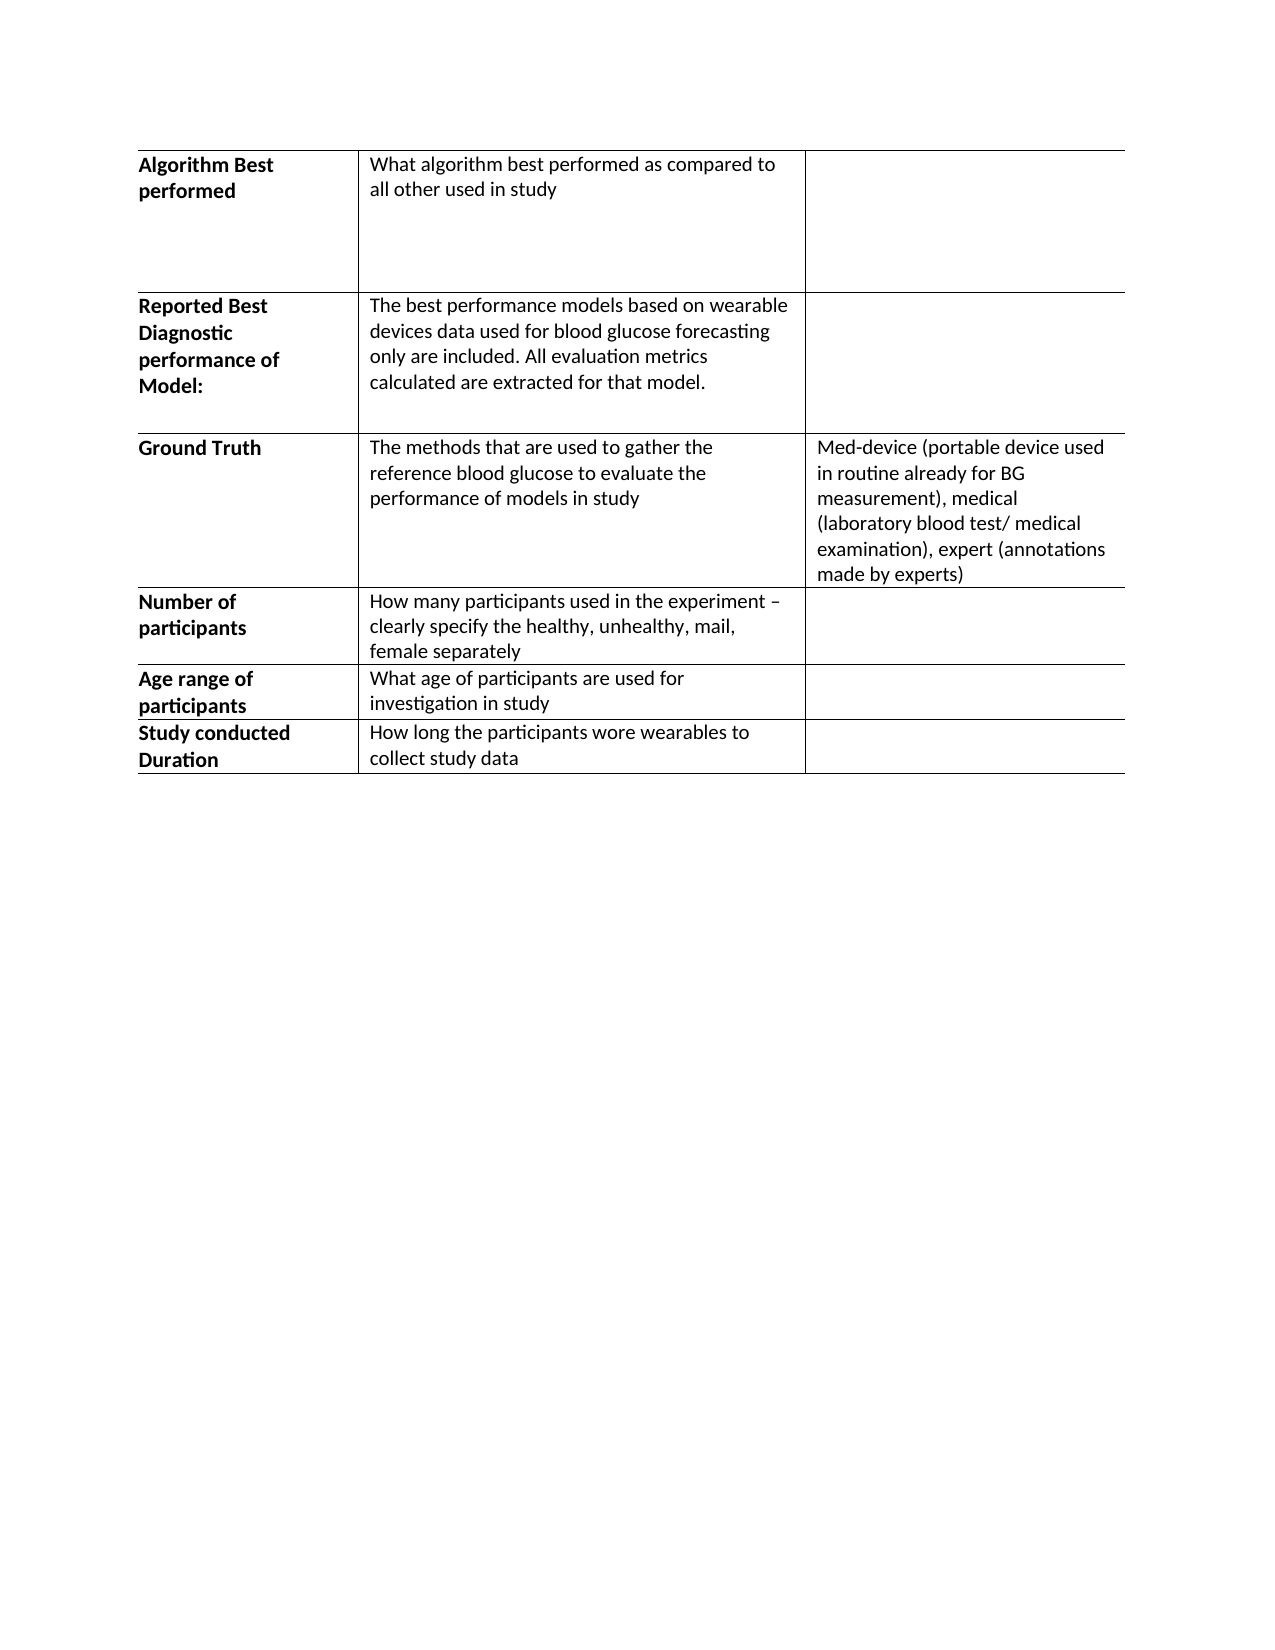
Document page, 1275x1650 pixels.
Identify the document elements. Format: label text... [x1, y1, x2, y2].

table_cell [806, 665, 1124, 718]
table_cell How many participants used in the experiment – clearly specify the healthy, unhealthy, mail, female separately [359, 588, 805, 664]
table_cell Study conducted Duration [138, 720, 358, 773]
table_cell The best performance models based on wearable devices data used for blood glucose forecasting only are included. All evaluation metrics calculated are extracted for that model. [359, 293, 805, 433]
table_cell [806, 720, 1124, 773]
table_cell What algorithm best performed as compared to all other used in study [359, 151, 805, 292]
table_cell [806, 151, 1124, 292]
table_cell Number of participants [138, 588, 358, 664]
table_cell Ground Truth [138, 434, 358, 587]
table_cell Med-device (portable device used in routine already for BG measurement), medical (laboratory blood test/ medical examination), expert (annotations made by experts) [806, 434, 1124, 587]
table_cell Reported Best Diagnostic performance of Model: [138, 293, 358, 433]
table_cell [806, 293, 1124, 433]
table_cell [806, 588, 1124, 664]
table_cell How long the participants wore wearables to collect study data [359, 720, 805, 773]
table_cell Algorithm Best performed [138, 151, 358, 292]
table_cell Age range of participants [138, 665, 358, 718]
table_cell What age of participants are used for investigation in study [359, 665, 805, 718]
table_cell The methods that are used to gather the reference blood glucose to evaluate the performance of models in study [359, 434, 805, 587]
